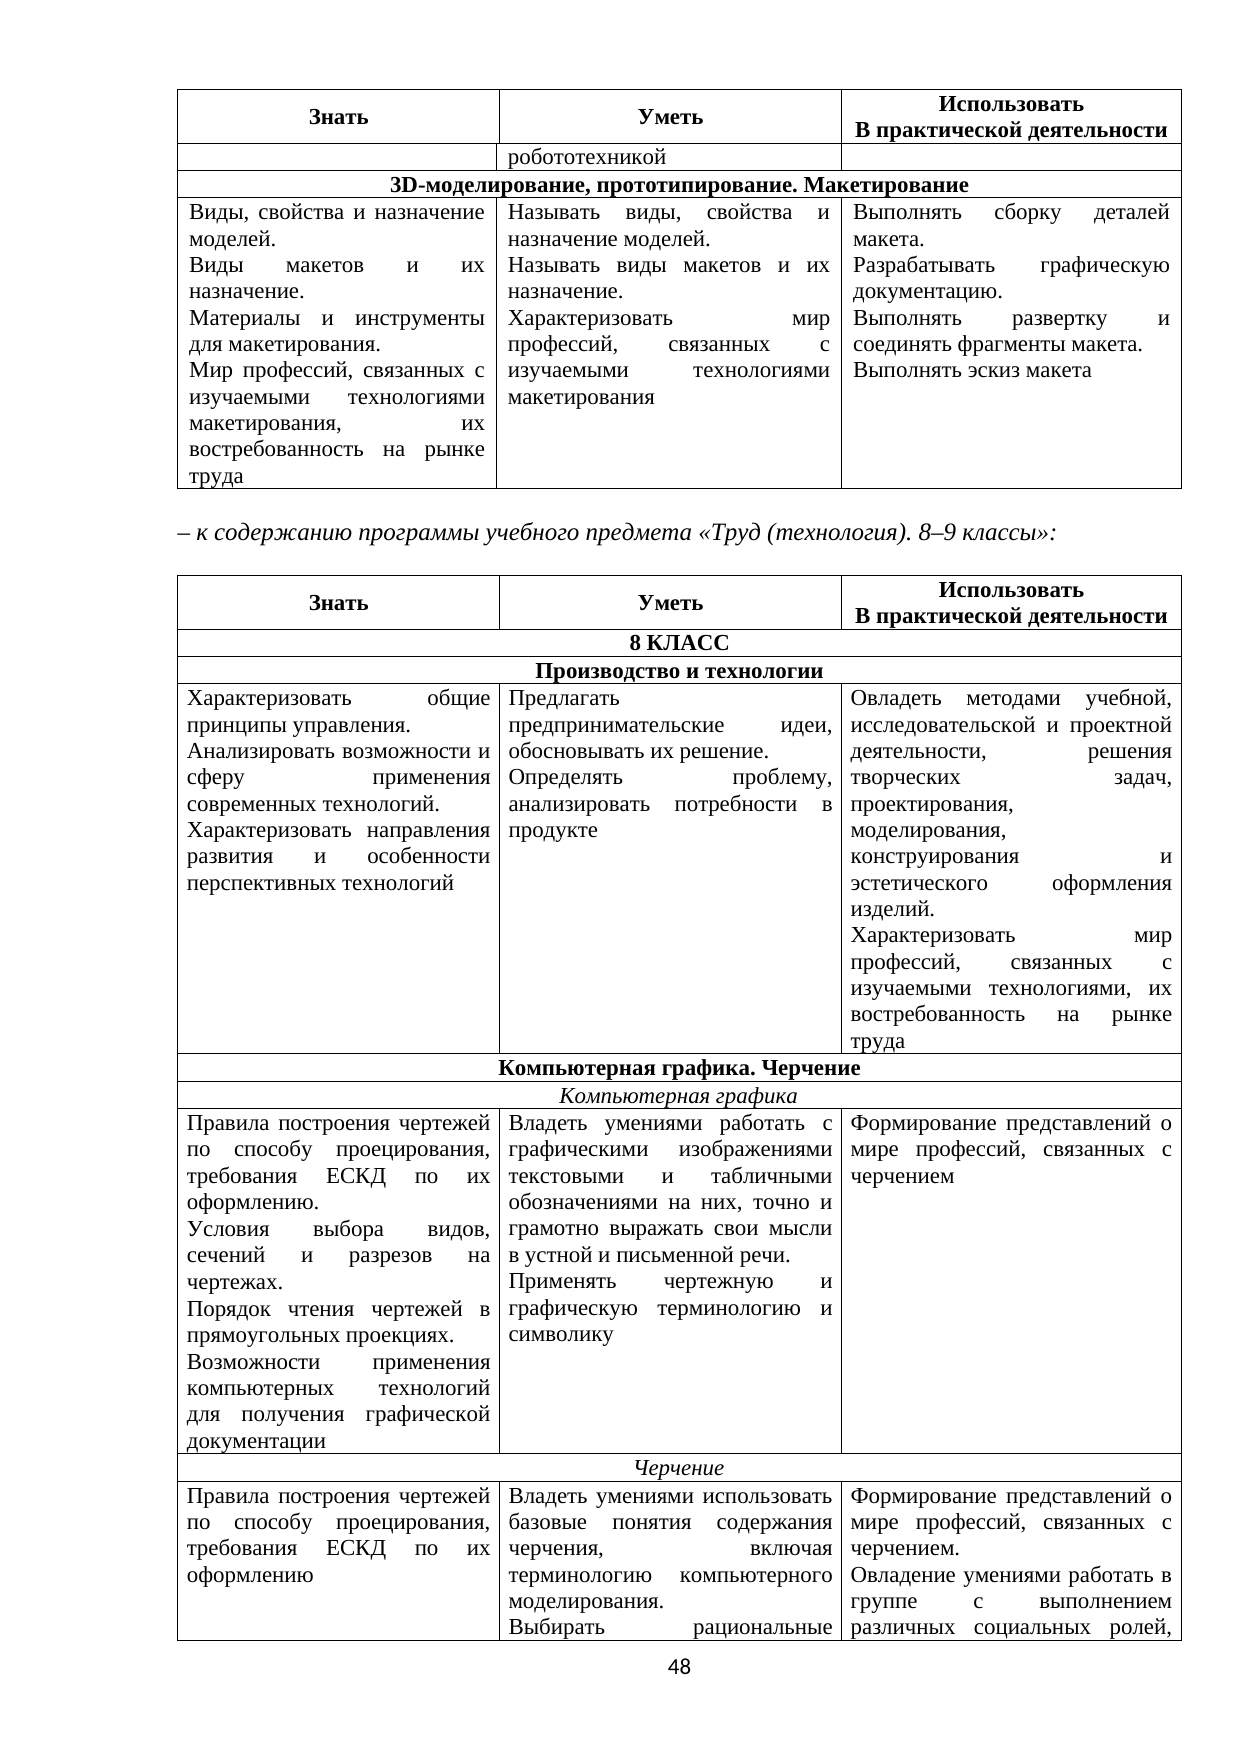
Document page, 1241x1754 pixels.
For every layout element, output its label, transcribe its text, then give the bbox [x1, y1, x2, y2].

table_cell Правила построения чертежей по способу проецирования, требования ЕСКД по их оформлению. Условия выбора видов, сечений и разрезов на чертежах. Порядок чтения чертежей в прямоугольных проекциях. Возможности применения компьютерных технологий для получения графической документации [178, 1109, 499, 1453]
table_cell Предлагать предпринимательские идеи, обосновывать их решение. Определять проблему, анализировать потребности в продукте [500, 684, 841, 1053]
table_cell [842, 1482, 1181, 1640]
table_cell Компьютерная графика [178, 1082, 1181, 1108]
table_header Уметь [500, 90, 841, 142]
table_cell 8 КЛАСС [178, 630, 1181, 656]
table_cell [178, 1482, 499, 1640]
table_cell Характеризовать общие принципы управления. Анализировать возможности и сферу применения современных технологий. Характеризовать направления развития и особенности перспективных технологий [178, 684, 499, 1053]
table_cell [842, 144, 1181, 170]
table_cell Формирование представлений о мире профессий, связанных с черчением [842, 1109, 1181, 1453]
table_cell Виды, свойства и назначение моделей. Виды макетов и их назначение. Материалы и инструменты для макетирования. Мир профессий, связанных с изучаемыми технологиями макетирования, их востребованность на рынке труда [178, 198, 496, 488]
table_cell Компьютерная графика. Черчение [178, 1054, 1181, 1081]
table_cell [178, 144, 496, 170]
table_header Уметь [500, 576, 841, 628]
table_header Использовать В практической деятельности [842, 576, 1181, 628]
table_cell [497, 144, 841, 170]
table_cell Производство и технологии [178, 657, 1181, 683]
table_cell Выполнять сборку деталей макета. Разрабатывать графическую документацию. Выполнять развертку и соединять фрагменты макета. Выполнять эскиз макета [842, 198, 1181, 488]
table_cell Черчение [178, 1454, 1181, 1481]
table_header Знать [178, 90, 499, 142]
table_cell Называть виды, свойства и назначение моделей. Называть виды макетов и их назначение. Характеризовать мир профессий, связанных с изучаемыми технологиями макетирования [497, 198, 841, 488]
table_cell 3D-моделирование, прототипирование. Макетирование [178, 171, 1181, 197]
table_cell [500, 1482, 841, 1640]
table_header Использовать В практической деятельности [842, 90, 1181, 142]
table_header Знать [178, 576, 499, 628]
text – к содержанию программы учебного предмета «Труд (технология). 8–9 классы»: [177, 517, 1181, 546]
table_cell Владеть умениями работать с графическими изображениями текстовыми и табличными обозначениями на них, точно и грамотно выражать свои мысли в устной и письменной речи. Применять чертежную и графическую терминологию и символику [500, 1109, 841, 1453]
table_cell Овладеть методами учебной, исследовательской и проектной деятельности, решения творческих задач, проектирования, моделирования, конструирования и эстетического оформления изделий. Характеризовать мир профессий, связанных с изучаемыми технологиями, их востребованность на рынке труда [842, 684, 1181, 1053]
